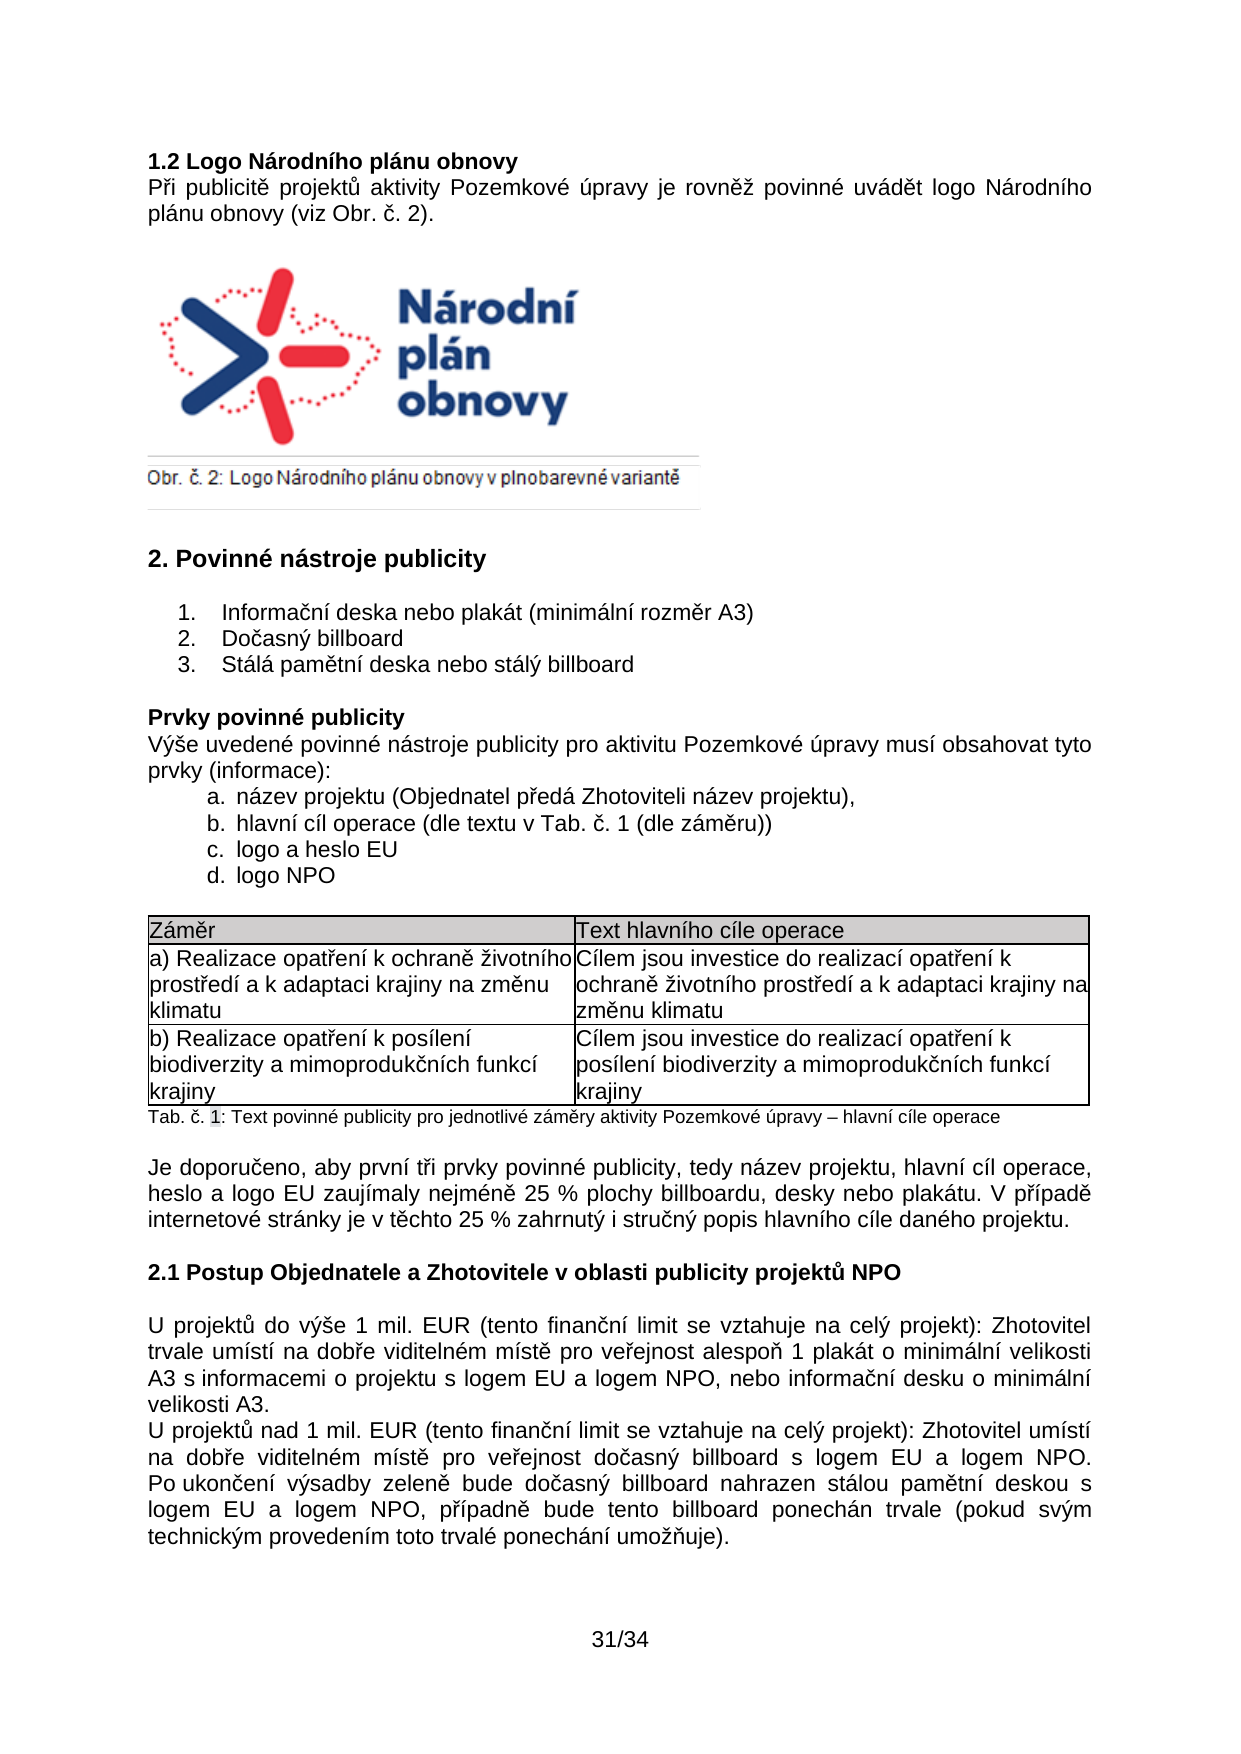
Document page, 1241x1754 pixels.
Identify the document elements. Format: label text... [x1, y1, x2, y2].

list logo NPO [207, 862, 1093, 889]
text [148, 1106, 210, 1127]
picture [147, 253, 704, 513]
table_cell Cílem jsou investice do realizací opatření k posílení biodiverzity a mimoprodukčních funkcí krajiny [576, 1025, 1088, 1104]
text Prvky povinné publicity [148, 704, 1093, 731]
list Informační deska nebo plakát (minimální rozměr A3) [177, 599, 1093, 625]
text Při publicitě projektů aktivity Pozemkové úpravy je rovněž povinné uvádět logo Národního plánu obnovy (viz Obr. č. 2). [148, 174, 1093, 227]
text 2. Povinné nástroje publicity [148, 544, 1093, 572]
list hlavní cíl operace (dle textu v Tab. č. 1 (dle záměru)) [207, 809, 1093, 836]
text 1.2 Logo Národního plánu obnovy [148, 148, 1093, 174]
table_cell b) Realizace opatření k posílení biodiverzity a mimoprodukčních funkcí krajiny [149, 1025, 574, 1104]
text Je doporučeno, aby první tři prvky povinné publicity, tedy název projektu, hlavní cíl operace, heslo a logo EU zaujímaly nejméně 25 % plochy billboardu, desky nebo plakátu. V případě internetové stránky je v těchto 25 % zahrnutý i stručný popis hlavního cíle daného projektu. [148, 1154, 1093, 1233]
table_header Text hlavního cíle operace [576, 917, 1088, 943]
text U projektů do výše 1 mil. EUR (tento finanční limit se vztahuje na celý projekt): Zhotovitel trvale umístí na dobře viditelném místě pro veřejnost alespoň 1 plakát o minimální velikosti A3 s informacemi o projektu s logem EU a logem NPO, nebo informační desku o minimální velikosti A3. [148, 1312, 1093, 1417]
text U projektů nad 1 mil. EUR (tento finanční limit se vztahuje na celý projekt): Zhotovitel umístí na dobře viditelném místě pro veřejnost dočasný billboard s logem EU a logem NPO. Po ukončení výsadby zeleně bude dočasný billboard nahrazen stálou pamětní deskou s logem EU a logem NPO, případně bude tento billboard ponechán trvale (pokud svým technickým provedením toto trvalé ponechání umožňuje). [148, 1417, 1093, 1549]
text 2.1 Postup Objednatele a Zhotovitele v oblasti publicity projektů NPO [148, 1259, 1093, 1285]
list Dočasný billboard [177, 625, 1093, 651]
table_cell Cílem jsou investice do realizací opatření k ochraně životního prostředí a k adaptaci krajiny na změnu klimatu [576, 945, 1088, 1023]
text Tab. č. 1: Text povinné publicity pro jednotlivé záměry aktivity Pozemkové úpravy – hlavní cíle operace [221, 1106, 1093, 1127]
list Stálá pamětní deska nebo stálý billboard [177, 651, 1093, 678]
list název projektu (Objednatel předá Zhotoviteli název projektu), [207, 783, 1093, 809]
table_header Záměr [149, 917, 574, 943]
list logo a heslo EU [207, 836, 1093, 862]
text Výše uvedené povinné nástroje publicity pro aktivitu Pozemkové úpravy musí obsahovat tyto prvky (informace): [148, 731, 1093, 783]
table_cell a) Realizace opatření k ochraně životního prostředí a k adaptaci krajiny na změnu klimatu [149, 945, 574, 1023]
